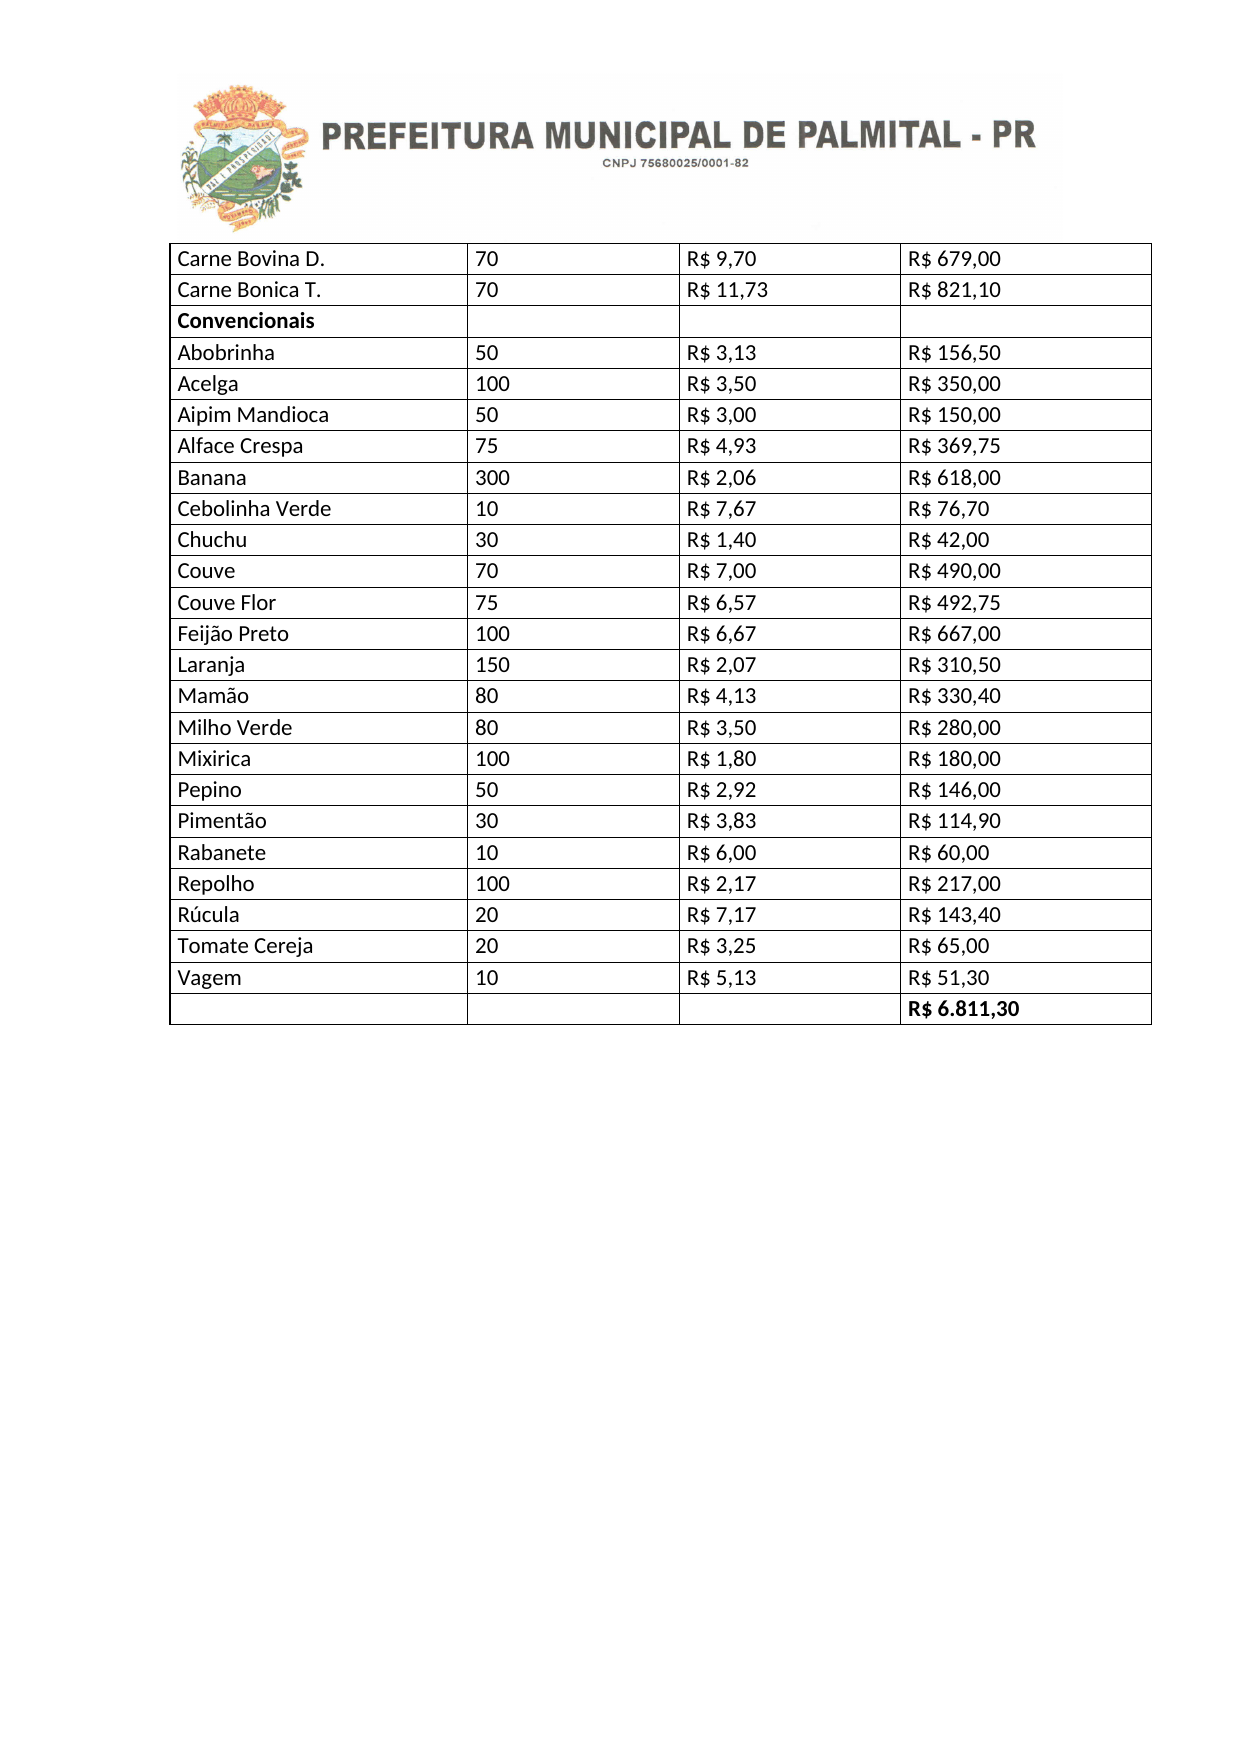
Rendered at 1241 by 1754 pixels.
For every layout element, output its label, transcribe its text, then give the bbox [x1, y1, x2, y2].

table_cell R$ 2,17 [680, 869, 900, 899]
table_cell R$ 51,30 [901, 963, 1151, 993]
table_cell R$ 2,92 [680, 775, 900, 805]
table_cell R$ 6,00 [680, 838, 900, 868]
table_cell 20 [468, 931, 679, 962]
table_cell Aipim Mandioca [171, 400, 467, 430]
table_cell Rúcula [171, 900, 467, 930]
table_cell R$ 6,57 [680, 588, 900, 618]
table_cell R$ 667,00 [901, 619, 1151, 649]
table_cell R$ 618,00 [901, 463, 1151, 493]
table_cell R$ 4,93 [680, 431, 900, 462]
table_cell R$ 3,50 [680, 369, 900, 399]
table_cell Mixirica [171, 744, 467, 774]
table_cell Abobrinha [171, 338, 467, 368]
table_cell R$ 1,40 [680, 525, 900, 555]
table_cell R$ 280,00 [901, 713, 1151, 743]
table_cell Laranja [171, 650, 467, 680]
table_cell Tomate Cereja [171, 931, 467, 962]
table_cell Repolho [171, 869, 467, 899]
table_cell [468, 306, 679, 337]
table_cell Acelga [171, 369, 467, 399]
table_cell 70 [468, 556, 679, 587]
table_cell R$ 42,00 [901, 525, 1151, 555]
table_cell 100 [468, 619, 679, 649]
table_cell R$ 492,75 [901, 588, 1151, 618]
table_cell R$ 3,25 [680, 931, 900, 962]
table_cell Pepino [171, 775, 467, 805]
table_cell 30 [468, 525, 679, 555]
table_cell 10 [468, 838, 679, 868]
table_cell Vagem [171, 963, 467, 993]
table_cell 100 [468, 369, 679, 399]
table_cell R$ 7,00 [680, 556, 900, 587]
table_cell R$ 9,70 [680, 244, 900, 274]
table_cell 150 [468, 650, 679, 680]
table_cell R$ 2,06 [680, 463, 900, 493]
table_cell R$ 679,00 [901, 244, 1151, 274]
table_cell 100 [468, 869, 679, 899]
table_cell R$ 156,50 [901, 338, 1151, 368]
table_cell 10 [468, 494, 679, 524]
table_cell R$ 143,40 [901, 900, 1151, 930]
table_cell R$ 369,75 [901, 431, 1151, 462]
table_cell R$ 490,00 [901, 556, 1151, 587]
table_cell 50 [468, 400, 679, 430]
table_cell R$ 1,80 [680, 744, 900, 774]
table_cell Convencionais [171, 306, 467, 337]
table_cell R$ 310,50 [901, 650, 1151, 680]
table_cell Milho Verde [171, 713, 467, 743]
table_cell Feijão Preto [171, 619, 467, 649]
table_cell R$ 146,00 [901, 775, 1151, 805]
table_cell R$ 5,13 [680, 963, 900, 993]
table_cell 30 [468, 806, 679, 837]
table_cell R$ 114,90 [901, 806, 1151, 837]
table_cell Rabanete [171, 838, 467, 868]
table_cell R$ 2,07 [680, 650, 900, 680]
table_cell [171, 994, 467, 1024]
table_cell R$ 3,50 [680, 713, 900, 743]
table_cell Chuchu [171, 525, 467, 555]
table_cell 10 [468, 963, 679, 993]
table_cell R$ 821,10 [901, 275, 1151, 305]
table_cell R$ 65,00 [901, 931, 1151, 962]
table_cell R$ 60,00 [901, 838, 1151, 868]
table_cell 70 [468, 275, 679, 305]
picture [177, 73, 1063, 243]
table_cell Mamão [171, 681, 467, 712]
table_cell Banana [171, 463, 467, 493]
table_cell 300 [468, 463, 679, 493]
table_cell [901, 306, 1151, 337]
table_cell Couve [171, 556, 467, 587]
table_cell R$ 3,83 [680, 806, 900, 837]
table_cell R$ 217,00 [901, 869, 1151, 899]
table_cell Alface Crespa [171, 431, 467, 462]
table_cell R$ 6.811,30 [901, 994, 1151, 1024]
table_cell R$ 180,00 [901, 744, 1151, 774]
table_cell Couve Flor [171, 588, 467, 618]
table_cell 20 [468, 900, 679, 930]
table_cell 80 [468, 681, 679, 712]
table_cell R$ 330,40 [901, 681, 1151, 712]
table_cell R$ 4,13 [680, 681, 900, 712]
table_cell 70 [468, 244, 679, 274]
table_cell R$ 7,17 [680, 900, 900, 930]
table_cell 50 [468, 775, 679, 805]
table_cell R$ 6,67 [680, 619, 900, 649]
table_cell 100 [468, 744, 679, 774]
table_cell [468, 994, 679, 1024]
table_cell 80 [468, 713, 679, 743]
table_cell Carne Bonica T. [171, 275, 467, 305]
table_cell [680, 306, 900, 337]
table_cell 75 [468, 588, 679, 618]
table_cell Pimentão [171, 806, 467, 837]
table_cell R$ 11,73 [680, 275, 900, 305]
table_cell [680, 994, 900, 1024]
table_cell R$ 3,00 [680, 400, 900, 430]
table_cell Cebolinha Verde [171, 494, 467, 524]
table_cell R$ 3,13 [680, 338, 900, 368]
table_cell R$ 7,67 [680, 494, 900, 524]
table_cell 50 [468, 338, 679, 368]
table_cell R$ 150,00 [901, 400, 1151, 430]
table_cell 75 [468, 431, 679, 462]
table_cell R$ 350,00 [901, 369, 1151, 399]
table_cell Carne Bovina D. [171, 244, 467, 274]
table_cell R$ 76,70 [901, 494, 1151, 524]
